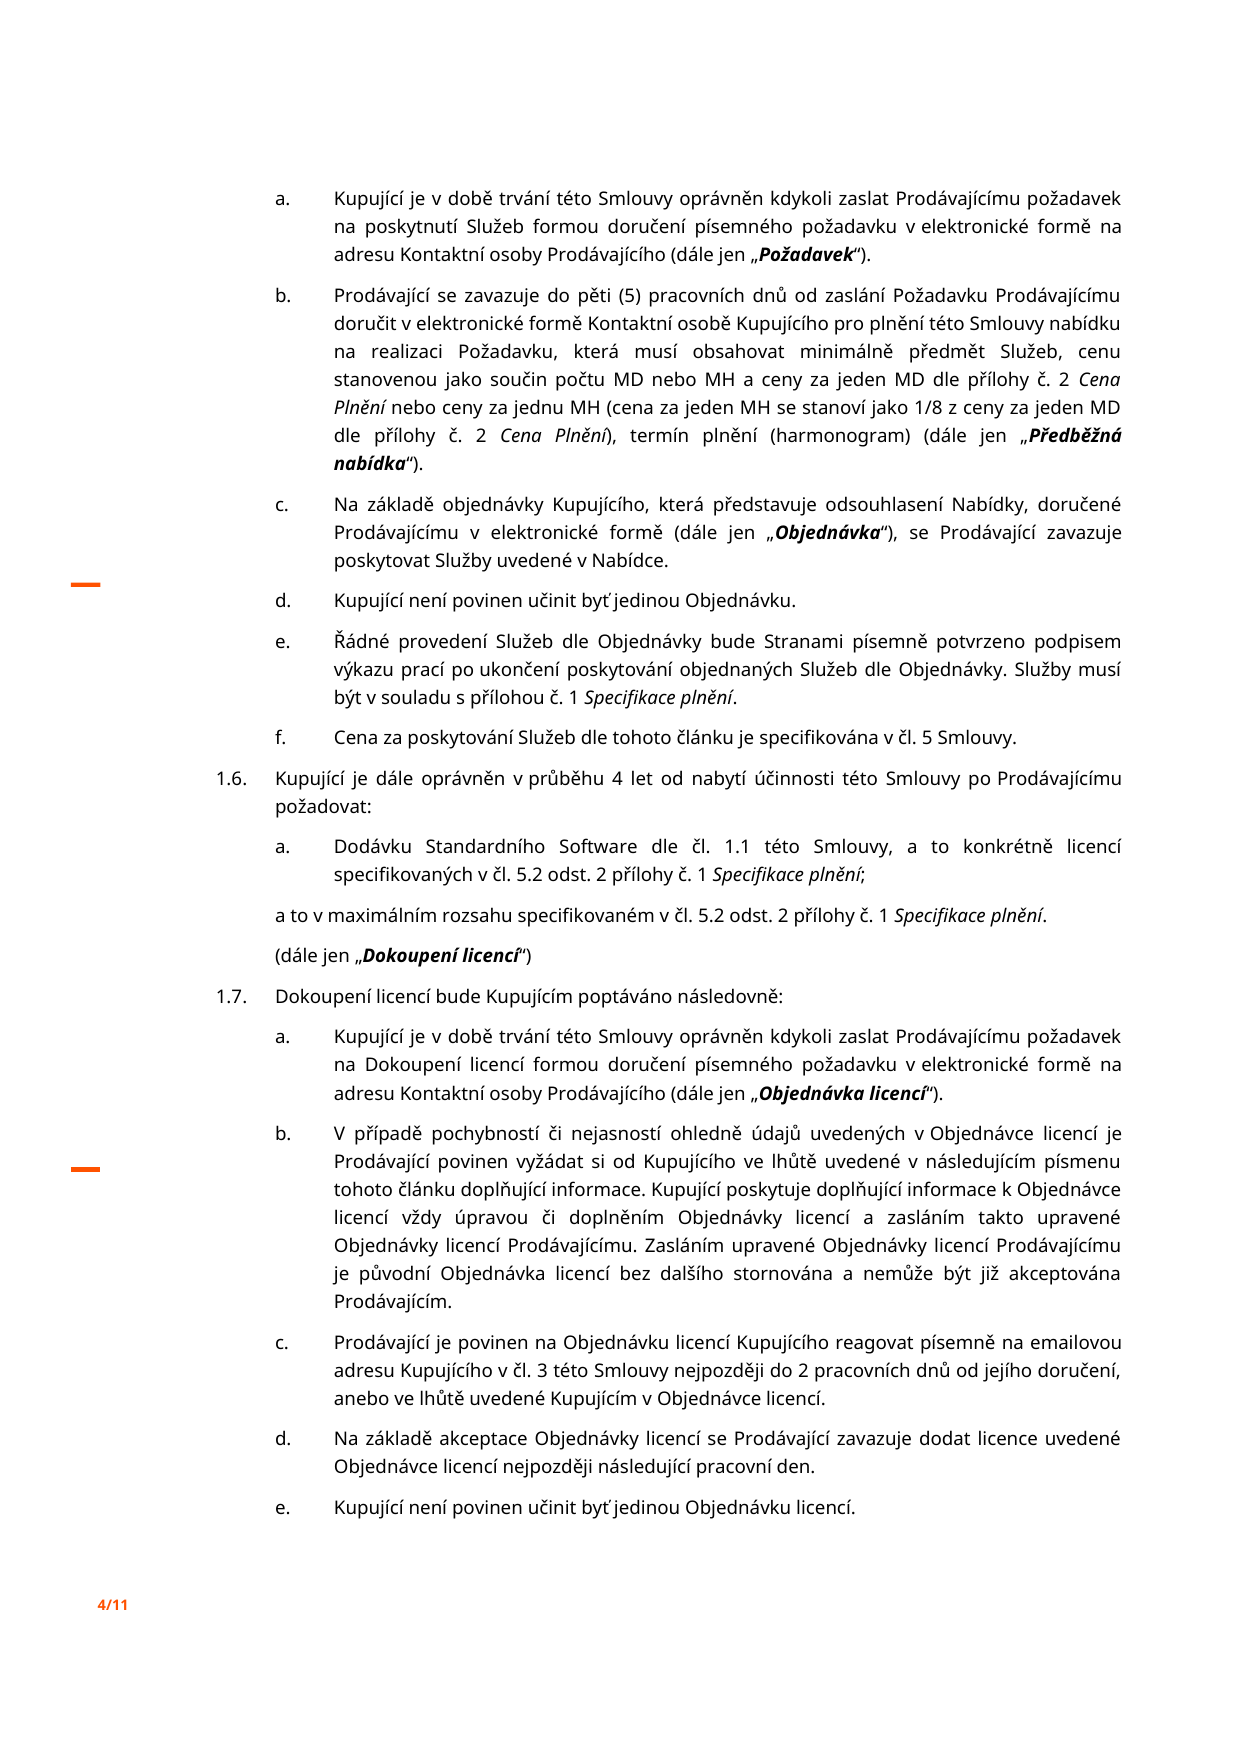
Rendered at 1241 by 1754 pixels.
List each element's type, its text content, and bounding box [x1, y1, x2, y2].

list Dokoupení licencí bude Kupujícím poptáváno následovně: [216, 983, 1122, 1009]
list Kupující není povinen učinit byť jedinou Objednávku licencí. [275, 1494, 1122, 1519]
list Kupující je v době trvání této Smlouvy oprávněn kdykoli zaslat Prodávajícímu požadavek na Dokoupení licencí formou doručení písemného požadavku v elektronické formě na adresu Kontaktní osoby Prodávajícího (dále jen „Objednávka licencí“). [275, 1024, 1122, 1105]
list Kupující je v době trvání této Smlouvy oprávněn kdykoli zaslat Prodávajícímu požadavek na poskytnutí Služeb formou doručení písemného požadavku v elektronické formě na adresu Kontaktní osoby Prodávajícího (dále jen „Požadavek“). [275, 186, 1122, 267]
list Kupující není povinen učinit byť jedinou Objednávku. [275, 587, 1122, 613]
list V případě pochybností či nejasností ohledně údajů uvedených v Objednávce licencí je Prodávající povinen vyžádat si od Kupujícího ve lhůtě uvedené v následujícím písmenu tohoto článku doplňující informace. Kupující poskytuje doplňující informace k Objednávce licencí vždy úpravou či doplněním Objednávky licencí a zasláním takto upravené Objednávky licencí Prodávajícímu. Zasláním upravené Objednávky licencí Prodávajícímu je původní Objednávka licencí bez dalšího stornována a nemůže být již akceptována Prodávajícím. [275, 1120, 1122, 1314]
list Cena za poskytování Služeb dle tohoto článku je specifikována v čl. 5 Smlouvy. [275, 724, 1122, 750]
list Dodávku Standardního Software dle čl. 1.1 této Smlouvy, a to konkrétně licencí specifikovaných v čl. 5.2 odst. 2 přílohy č. 1 Specifikace plnění; [275, 834, 1122, 887]
list Prodávající je povinen na Objednávku licencí Kupujícího reagovat písemně na emailovou adresu Kupujícího v čl. 3 této Smlouvy nejpozději do 2 pracovních dnů od jejího doručení, anebo ve lhůtě uvedené Kupujícím v Objednávce licencí. [275, 1329, 1122, 1411]
text a to v maximálním rozsahu specifikovaném v čl. 5.2 odst. 2 přílohy č. 1 Specifikace plnění. [275, 902, 1122, 928]
list Na základě akceptace Objednávky licencí se Prodávající zavazuje dodat licence uvedené Objednávce licencí nejpozději následující pracovní den. [275, 1426, 1122, 1479]
text (dále jen „Dokoupení licencí“) [275, 943, 1122, 968]
list Na základě objednávky Kupujícího, která představuje odsouhlasení Nabídky, doručené Prodávajícímu v elektronické formě (dále jen „Objednávka“), se Prodávající zavazuje poskytovat Služby uvedené v Nabídce. [275, 491, 1122, 572]
list Kupující je dále oprávněn v průběhu 4 let od nabytí účinnosti této Smlouvy po Prodávajícímu požadovat: [216, 765, 1122, 819]
list Prodávající se zavazuje do pěti (5) pracovních dnů od zaslání Požadavku Prodávajícímu doručit v elektronické formě Kontaktní osobě Kupujícího pro plnění této Smlouvy nabídku na realizaci Požadavku, která musí obsahovat minimálně předmět Služeb, cenu stanovenou jako součin počtu MD nebo MH a ceny za jeden MD dle přílohy č. 2 Cena Plnění nebo ceny za jednu MH (cena za jeden MH se stanoví jako 1/8 z ceny za jeden MD dle přílohy č. 2 Cena Plnění), termín plnění (harmonogram) (dále jen „Předběžná nabídka“). [275, 282, 1122, 476]
list Řádné provedení Služeb dle Objednávky bude Stranami písemně potvrzeno podpisem výkazu prací po ukončení poskytování objednaných Služeb dle Objednávky. Služby musí být v souladu s přílohou č. 1 Specifikace plnění. [275, 628, 1122, 709]
